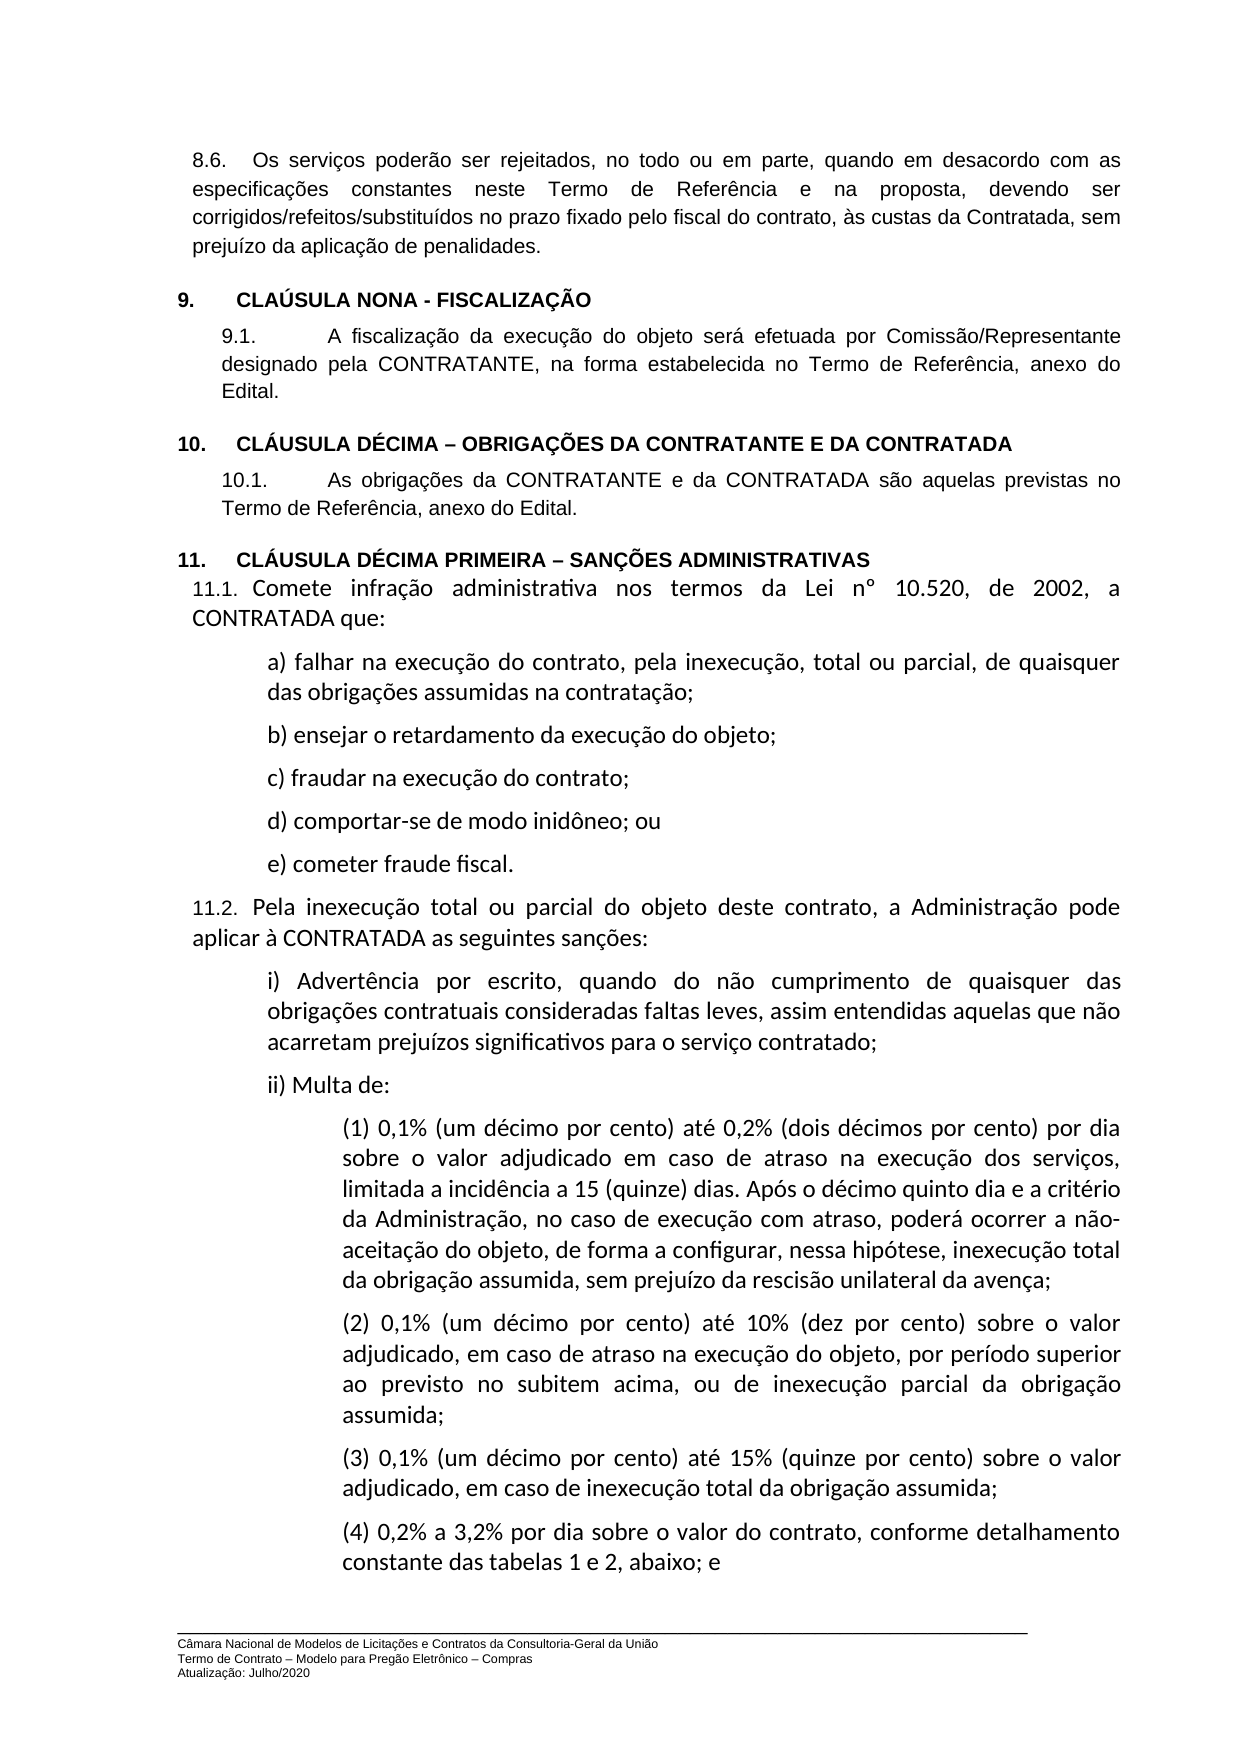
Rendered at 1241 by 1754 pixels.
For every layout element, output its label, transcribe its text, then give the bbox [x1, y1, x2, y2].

text e) cometer fraude fiscal. [267, 848, 1122, 879]
list As obrigações da CONTRATANTE e da CONTRATADA são aquelas previstas no Termo de Referência, anexo do Edital. [221, 468, 1122, 519]
text (2) 0,1% (um décimo por cento) até 10% (dez por cento) sobre o valor adjudicado, em caso de atraso na execução do objeto, por período superior ao previsto no subitem acima, ou de inexecução parcial da obrigação assumida; [342, 1307, 1122, 1429]
text (3) 0,1% (um décimo por cento) até 15% (quinze por cento) sobre o valor adjudicado, em caso de inexecução total da obrigação assumida; [342, 1442, 1122, 1503]
list Comete infração administrativa nos termos da Lei nº 10.520, de 2002, a CONTRATADA que: [192, 572, 1122, 633]
text c) fraudar na execução do contrato; [267, 762, 1122, 793]
text ii) Multa de: [267, 1069, 1122, 1099]
list Os serviços poderão ser rejeitados, no todo ou em parte, quando em desacordo com as especificações constantes neste Termo de Referência e na proposta, devendo ser corrigidos/refeitos/substituídos no prazo fixado pelo fiscal do contrato, às custas da Contratada, sem prejuízo da aplicação de penalidades. [192, 148, 1122, 258]
text a) falhar na execução do contrato, pela inexecução, total ou parcial, de quaisquer das obrigações assumidas na contratação; [267, 646, 1122, 707]
text d) comportar-se de modo inidôneo; ou [267, 805, 1122, 836]
list CLÁUSULA DÉCIMA – OBRIGAÇÕES DA CONTRATANTE E DA CONTRATADA [177, 432, 1122, 456]
list CLAÚSULA NONA - FISCALIZAÇÃO [177, 288, 1122, 312]
text (4) 0,2% a 3,2% por dia sobre o valor do contrato, conforme detalhamento constante das tabelas 1 e 2, abaixo; e [342, 1516, 1122, 1577]
list CLÁUSULA DÉCIMA PRIMEIRA – SANÇÕES ADMINISTRATIVAS [177, 548, 1122, 572]
text (1) 0,1% (um décimo por cento) até 0,2% (dois décimos por cento) por dia sobre o valor adjudicado em caso de atraso na execução dos serviços, limitada a incidência a 15 (quinze) dias. Após o décimo quinto dia e a critério da Administração, no caso de execução com atraso, poderá ocorrer a não-aceitação do objeto, de forma a configurar, nessa hipótese, inexecução total da obrigação assumida, sem prejuízo da rescisão unilateral da avença; [342, 1112, 1122, 1295]
list Pela inexecução total ou parcial do objeto deste contrato, a Administração pode aplicar à CONTRATADA as seguintes sanções: [192, 891, 1122, 952]
text i) Advertência por escrito, quando do não cumprimento de quaisquer das obrigações contratuais consideradas faltas leves, assim entendidas aquelas que não acarretam prejuízos significativos para o serviço contratado; [267, 965, 1122, 1056]
list A fiscalização da execução do objeto será efetuada por Comissão/Representante designado pela CONTRATANTE, na forma estabelecida no Termo de Referência, anexo do Edital. [221, 324, 1122, 403]
text b) ensejar o retardamento da execução do objeto; [267, 719, 1122, 750]
